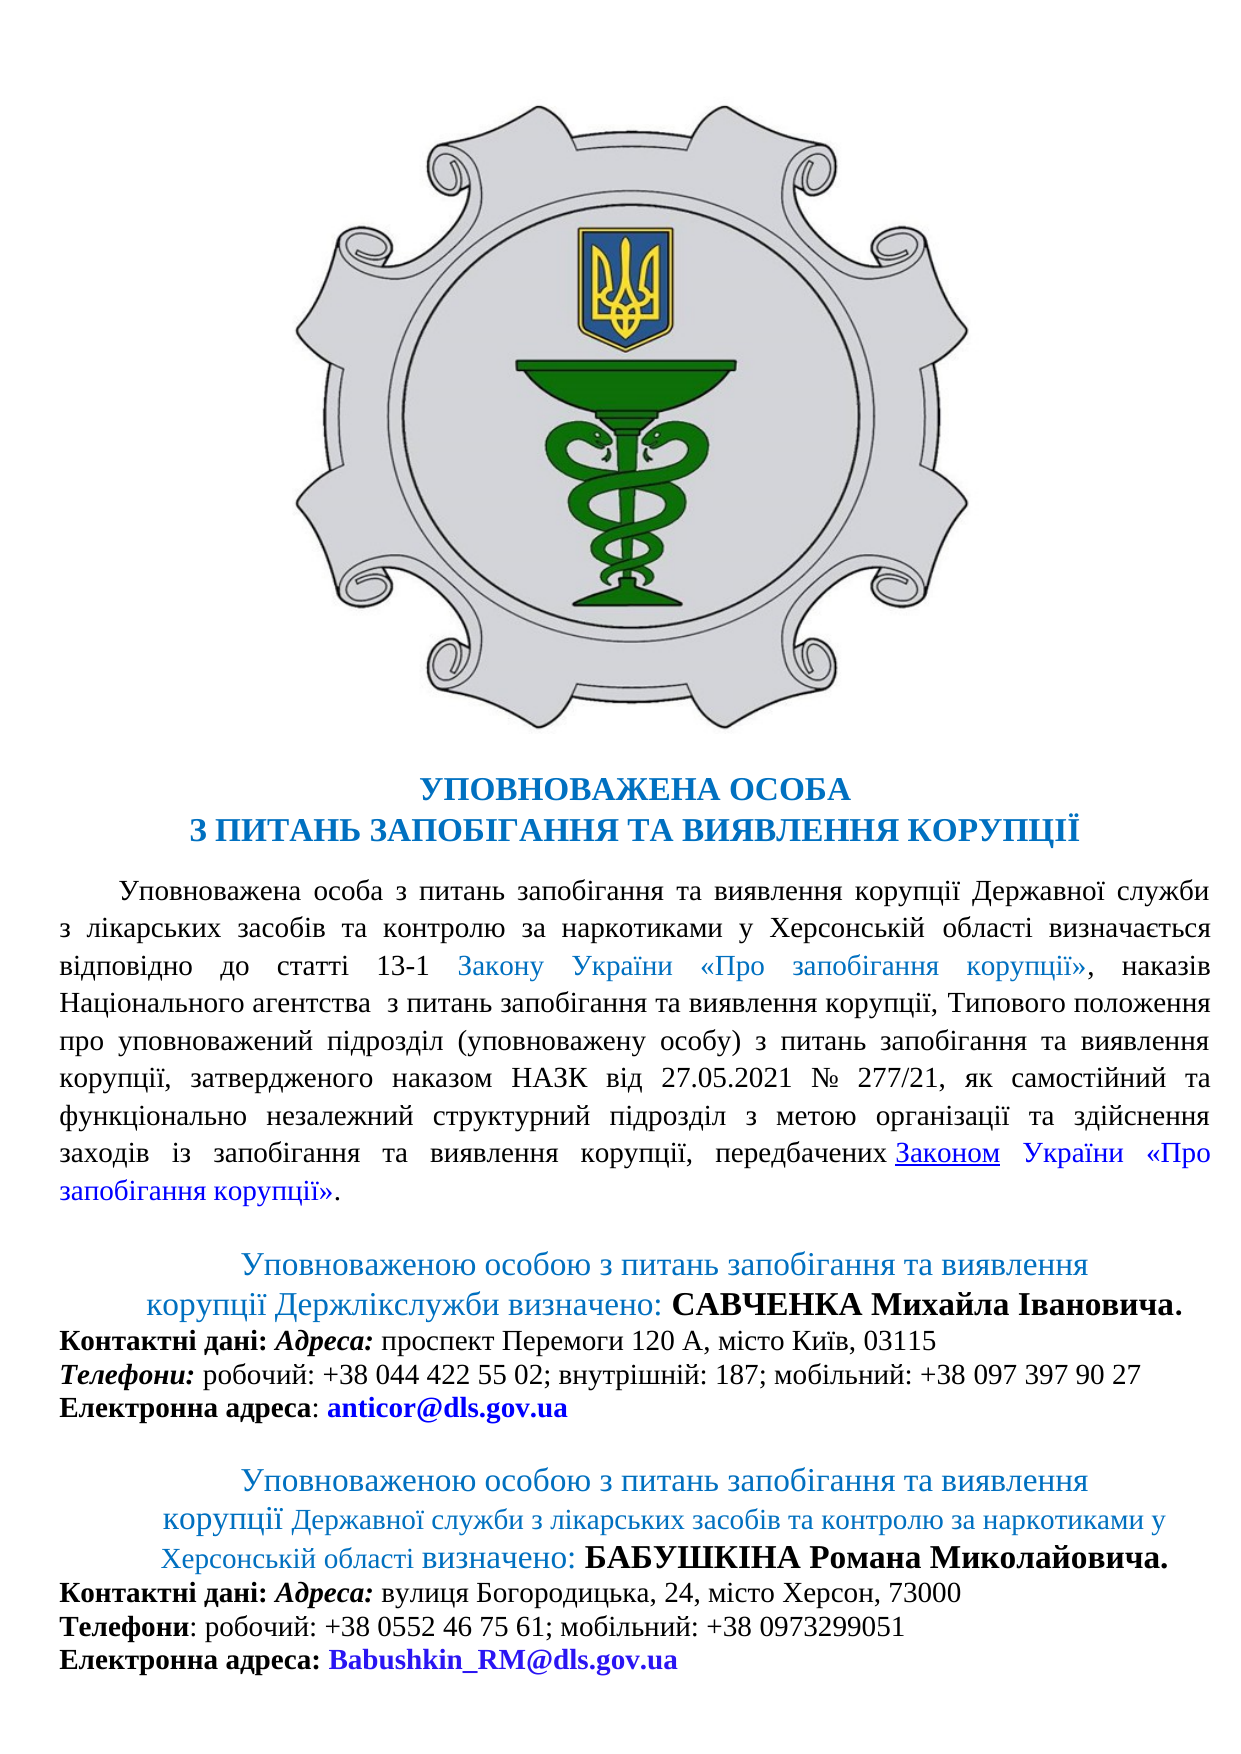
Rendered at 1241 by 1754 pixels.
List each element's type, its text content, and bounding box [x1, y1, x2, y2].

text Електронна адреса: Babushkin_RM@dls.gov.ua [59, 1642, 1211, 1676]
text Контактні дані: Адреса: вулиця Богородицька, 24, місто Херсон, 73000 [59, 1575, 1211, 1609]
text УПОВНОВАЖЕНА ОСОБА З ПИТАНЬ ЗАПОБІГАННЯ ТА ВИЯВЛЕННЯ КОРУПЦІЇ [59, 769, 1211, 849]
text Уповноважена особа з питань запобігання та виявлення корупції Державної служби з лікарських засобів та контролю за наркотиками у Херсонській області визначається відповідно до статті 13-1 Закону України «Про запобігання корупції», наказів Національного агентства з питань запобігання та виявлення корупції, Типового положення про уповноважений підрозділ (уповноважену особу) з питань запобігання та виявлення корупції, затвердженого наказом НАЗК від 27.05.2021 № 277/21, як самостійний та функціонально незалежний структурний підрозділ з метою організації та здійснення заходів із запобігання та виявлення корупції, передбачених Законом України «Про запобігання корупції». [59, 869, 1211, 1206]
text Телефони: робочий: +38 0552 46 75 61; мобільний: +38 0973299051 [59, 1609, 1211, 1642]
text Контактні дані: Адреса: проспект Перемоги 120 А, місто Київ, 03115 [59, 1323, 1211, 1357]
text Уповноваженою особою з питань запобігання та виявлення корупції Державної служби з лікарських засобів та контролю за наркотиками у Херсонській області визначено: БАБУШКІНА Романа Миколайовича. [118, 1460, 1211, 1575]
text Електронна адреса: anticor@dls.gov.ua [59, 1391, 1211, 1424]
text Уповноваженою особою з питань запобігання та виявлення корупції Держлікслужби визначено: САВЧЕНКА Михайла Івановича. [118, 1244, 1211, 1323]
text Телефони: робочий: +38 044 422 55 02; внутрішній: 187; мобільний: +38 097 397 90 27 [59, 1357, 1211, 1391]
